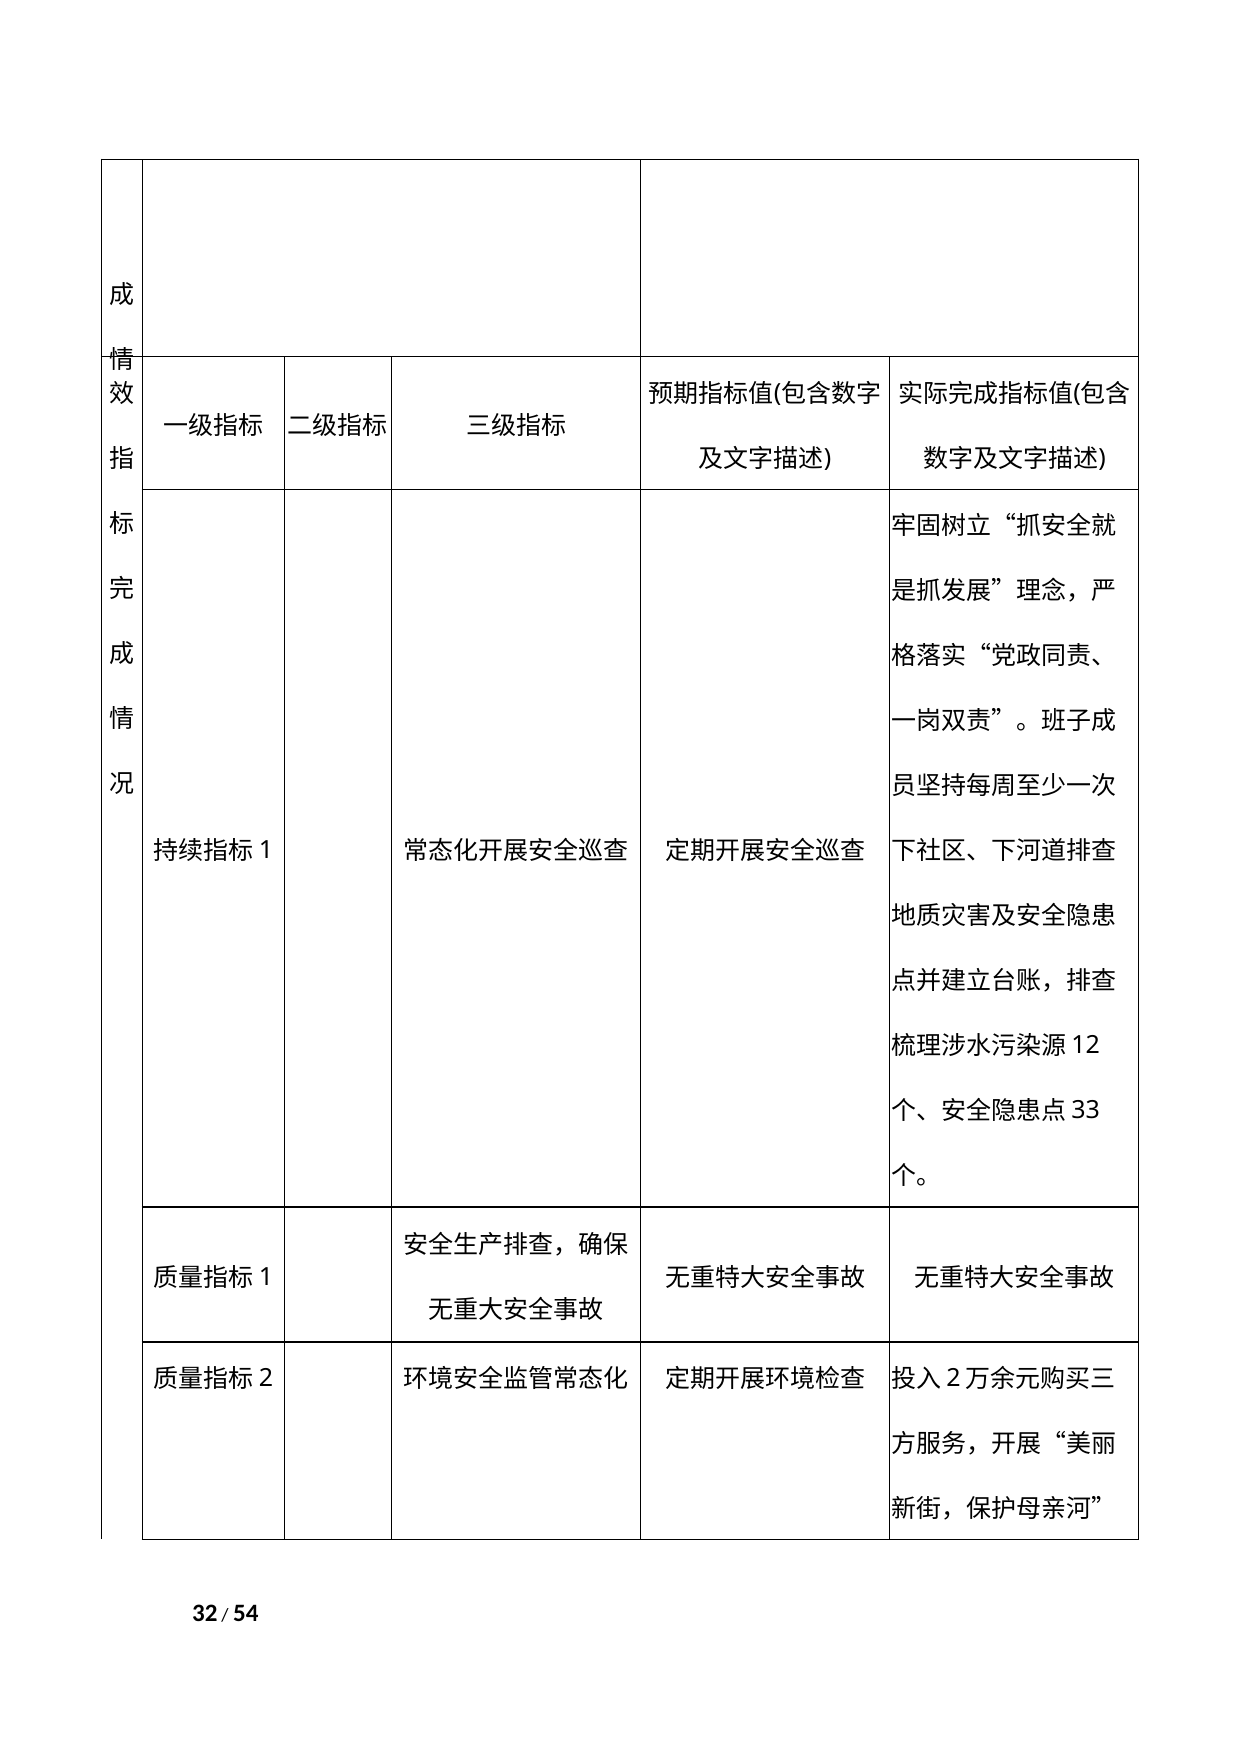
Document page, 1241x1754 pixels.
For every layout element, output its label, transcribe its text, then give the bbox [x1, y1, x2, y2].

table_cell 预期指标值(包含数字及文字描述) [641, 357, 889, 489]
table_cell [285, 490, 391, 1206]
table_cell 定期开展安全巡查 [641, 490, 889, 1206]
table_cell 安全生产排查，确保无重大安全事故 [392, 1208, 640, 1341]
table_cell 无重特大安全事故 [890, 1208, 1138, 1341]
table_cell 二级指标 [285, 357, 391, 489]
table_cell 一级指标 [143, 357, 284, 489]
table_cell 持续指标1 [143, 490, 284, 1206]
table_cell 效指标完成情况 [102, 357, 142, 1539]
table_cell 三级指标 [392, 357, 640, 489]
table_cell [285, 1208, 391, 1341]
table_cell 环境安全监管常态化 [392, 1343, 640, 1539]
table_cell 牢固树立“抓安全就是抓发展”理念，严格落实“党政同责、一岗双责”。班子成员坚持每周至少一次下社区、下河道排查地质灾害及安全隐患点并建立台账，排查梳理涉水污染源12个、安全隐患点33个。 [890, 490, 1138, 1206]
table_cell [641, 160, 1138, 356]
table_cell [285, 1343, 391, 1539]
table_cell 质量指标1 [143, 1208, 284, 1341]
table_cell 定期开展环境检查 [641, 1343, 889, 1539]
table_cell 无重特大安全事故 [641, 1208, 889, 1341]
table_cell 质量指标2 [143, 1343, 284, 1539]
table_cell 常态化开展安全巡查 [392, 490, 640, 1206]
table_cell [143, 160, 640, 356]
table_cell 实际完成指标值(包含数字及文字描述) [890, 357, 1138, 489]
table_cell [890, 1343, 1138, 1539]
